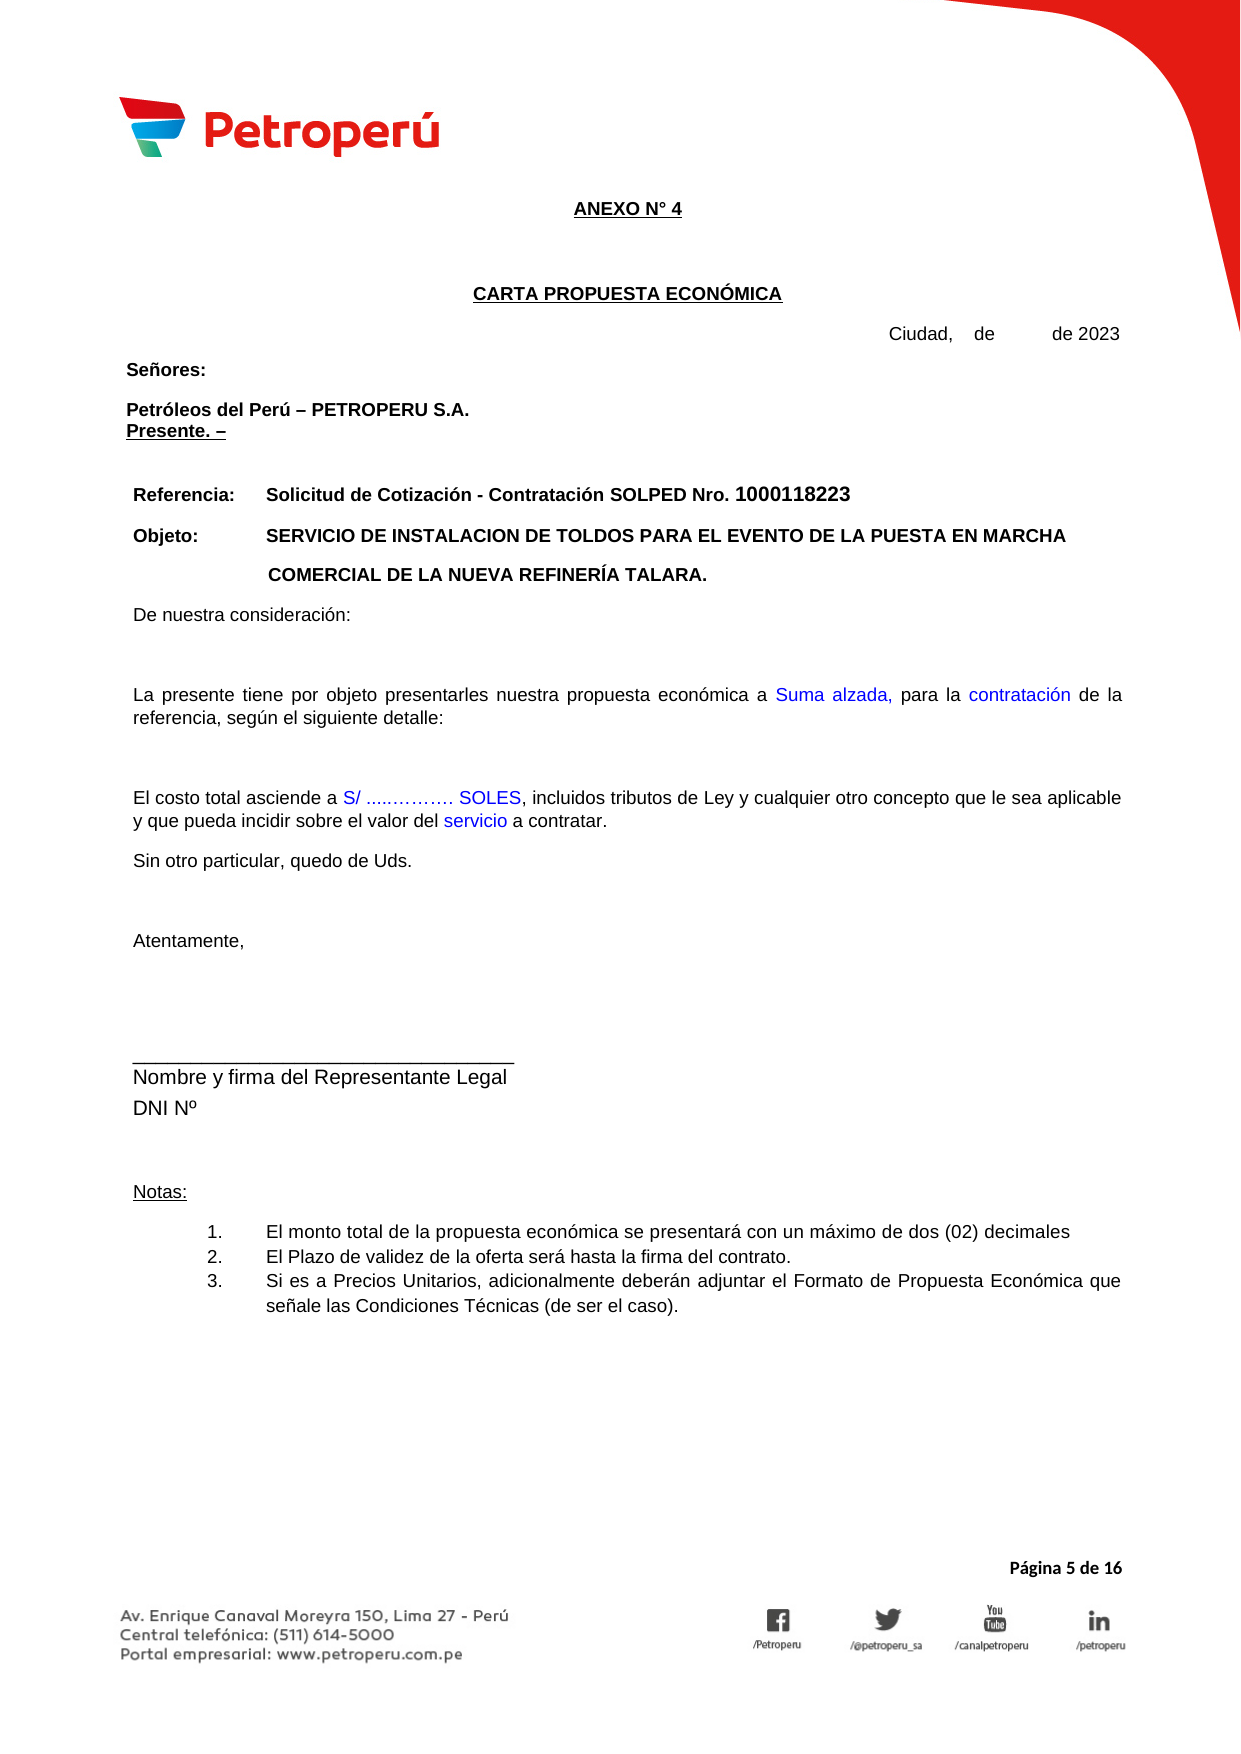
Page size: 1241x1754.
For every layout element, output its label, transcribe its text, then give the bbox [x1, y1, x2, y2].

text Atentamente, [133, 930, 1122, 951]
list Si es a Precios Unitarios, adicionalmente deberán adjuntar el Formato de Propuesta Económica que señale las Condiciones Técnicas (de ser el caso). [207, 1270, 1122, 1317]
text De nuestra consideración: [133, 604, 1122, 626]
text Referencia: Solicitud de Cotización - Contratación SOLPED Nro. 1000118223 [133, 482, 1122, 506]
text Presente. – [126, 420, 1120, 442]
text El costo total asciende a S/ .....………. SOLES, incluidos tributos de Ley y cualquier otro concepto que le sea aplicable y que pueda incidir sobre el valor del servicio a contratar. [133, 787, 1122, 832]
text COMERCIAL DE LA NUEVA REFINERÍA TALARA. [133, 564, 1122, 586]
list El monto total de la propuesta económica se presentará con un máximo de dos (02) decimales [207, 1221, 1122, 1242]
text Notas: [133, 1181, 1122, 1202]
text La presente tiene por objeto presentarles nuestra propuesta económica a Suma alzada, para la contratación de la referencia, según el siguiente detalle: [133, 684, 1122, 729]
text Petróleos del Perú – PETROPERU S.A. [126, 398, 1120, 420]
text Señores: [126, 359, 1120, 380]
picture [1, 1596, 1241, 1751]
text ANEXO N° 4 [133, 198, 1122, 219]
text Sin otro particular, quedo de Uds. [133, 850, 1122, 872]
picture [1, 0, 1241, 350]
list El Plazo de validez de la oferta será hasta la firma del contrato. [207, 1246, 1122, 1267]
text Objeto: SERVICIO DE INSTALACION DE TOLDOS PARA EL EVENTO DE LA PUESTA EN MARCHA [133, 524, 1122, 546]
text Ciudad, de de 2023 [724, 323, 1120, 344]
text CARTA PROPUESTA ECONÓMICA [133, 283, 1122, 304]
